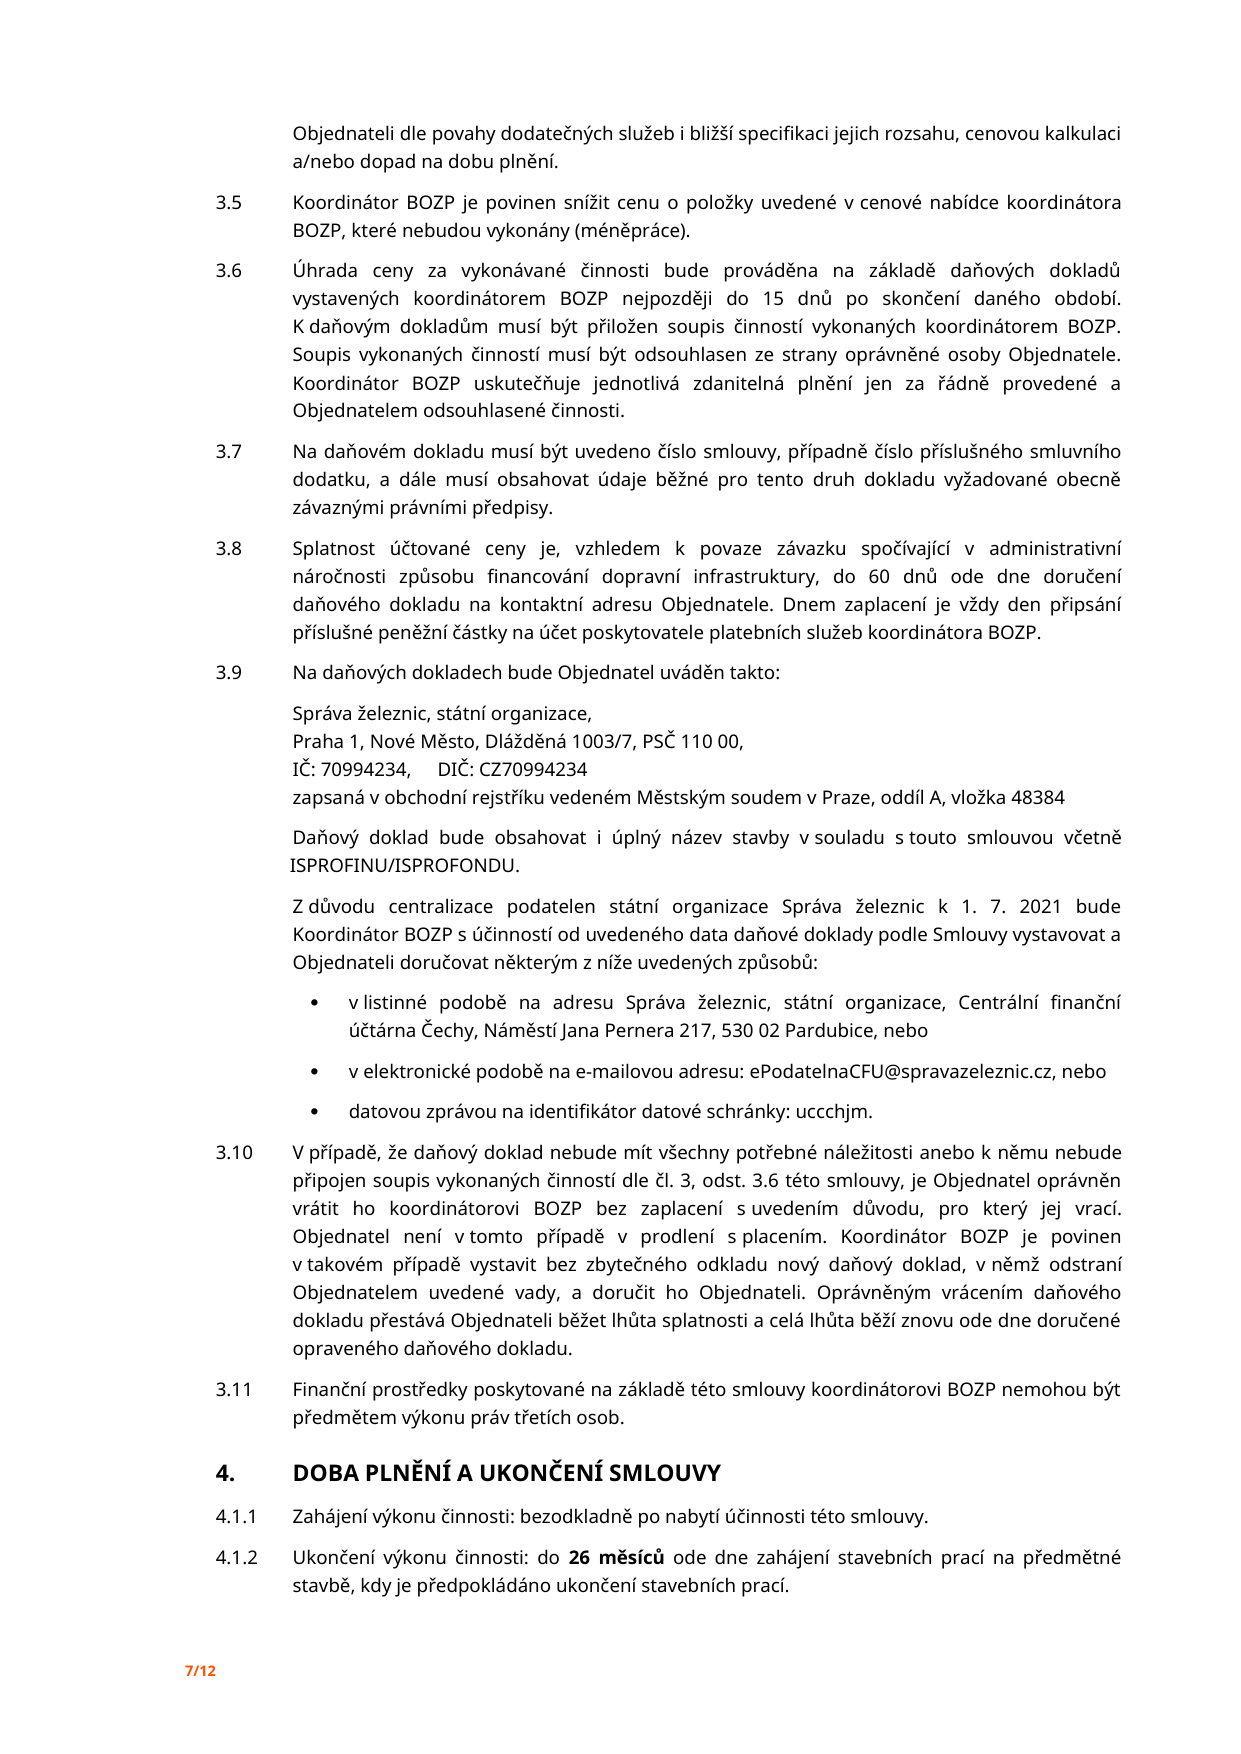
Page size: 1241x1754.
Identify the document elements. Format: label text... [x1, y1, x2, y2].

text Správa železnic, státní organizace, [275, 700, 1122, 726]
list Na daňových dokladech bude Objednatel uváděn takto: [216, 659, 1122, 685]
list Zahájení výkonu činnosti: bezodkladně po nabytí účinnosti této smlouvy. [216, 1504, 1122, 1529]
list Úhrada ceny za vykonávané činnosti bude prováděna na základě daňových dokladů vystavených koordinátorem BOZP nejpozději do 15 dnů po skončení daného období. K daňovým dokladům musí být přiložen soupis činností vykonaných koordinátorem BOZP. Soupis vykonaných činností musí být odsouhlasen ze strany oprávněné osoby Objednatele. Koordinátor BOZP uskutečňuje jednotlivá zdanitelná plnění jen za řádně provedené a Objednatelem odsouhlasené činnosti. [216, 258, 1122, 423]
list Ukončení výkonu činnosti: do 26 měsíců ode dne zahájení stavebních prací na předmětné stavbě, kdy je předpokládáno ukončení stavebních prací. [216, 1544, 1122, 1598]
text Praha 1, Nové Město, Dlážděná 1003/7, PSČ 110 00, [275, 728, 1122, 753]
list Splatnost účtované ceny je, vzhledem k povaze závazku spočívající v administrativní náročnosti způsobu financování dopravní infrastruktury, do 60 dnů ode dne doručení daňového dokladu na kontaktní adresu Objednatele. Dnem zaplacení je vždy den připsání příslušné peněžní částky na účet poskytovatele platebních služeb koordinátora BOZP. [216, 535, 1122, 644]
text Daňový doklad bude obsahovat i úplný název stavby v souladu s touto smlouvou včetně ISPROFINU/ISPROFONDU. [289, 824, 1122, 878]
text IČ: 70994234, DIČ: CZ70994234 [275, 756, 1122, 782]
list V případě, že daňový doklad nebude mít všechny potřebné náležitosti anebo k němu nebude připojen soupis vykonaných činností dle čl. 3, odst. 3.6 této smlouvy, je Objednatel oprávněn vrátit ho koordinátorovi BOZP bez zaplacení s uvedením důvodu, pro který jej vrací. Objednatel není v tomto případě v prodlení s placením. Koordinátor BOZP je povinen v takovém případě vystavit bez zbytečného odkladu nový daňový doklad, v němž odstraní Objednatelem uvedené vady, a doručit ho Objednateli. Oprávněným vrácením daňového dokladu přestává Objednateli běžet lhůta splatnosti a celá lhůta běží znovu ode dne doručené opraveného daňového dokladu. [216, 1139, 1122, 1361]
list Na daňovém dokladu musí být uvedeno číslo smlouvy, případně číslo příslušného smluvního dodatku, a dále musí obsahovat údaje běžné pro tento druh dokladu vyžadované obecně závaznými právními předpisy. [216, 438, 1122, 520]
list datovou zprávou na identifikátor datové schránky: uccchjm. [311, 1099, 1122, 1124]
list Koordinátor BOZP je povinen snížit cenu o položky uvedené v cenové nabídce koordinátora BOZP, které nebudou vykonány (méněpráce). [216, 189, 1122, 243]
list DOBA PLNĚNÍ A UKONČENÍ SMLOUVY [216, 1457, 1122, 1488]
list Finanční prostředky poskytované na základě této smlouvy koordinátorovi BOZP nemohou být předmětem výkonu práv třetích osob. [216, 1376, 1122, 1429]
text Z důvodu centralizace podatelen státní organizace Správa železnic k 1. 7. 2021 bude Koordinátor BOZP s účinností od uvedeného data daňové doklady podle Smlouvy vystavovat a Objednateli doručovat některým z níže uvedených způsobů: [292, 893, 1122, 975]
list v listinné podobě na adresu Správa železnic, státní organizace, Centrální finanční účtárna Čechy, Náměstí Jana Pernera 217, 530 02 Pardubice, nebo [311, 990, 1122, 1043]
text zapsaná v obchodní rejstříku vedeném Městským soudem v Praze, oddíl A, vložka 48384 [289, 784, 1122, 809]
list v elektronické podobě na e-mailovou adresu: ePodatelnaCFU@spravazeleznic.cz, nebo [311, 1058, 1122, 1084]
